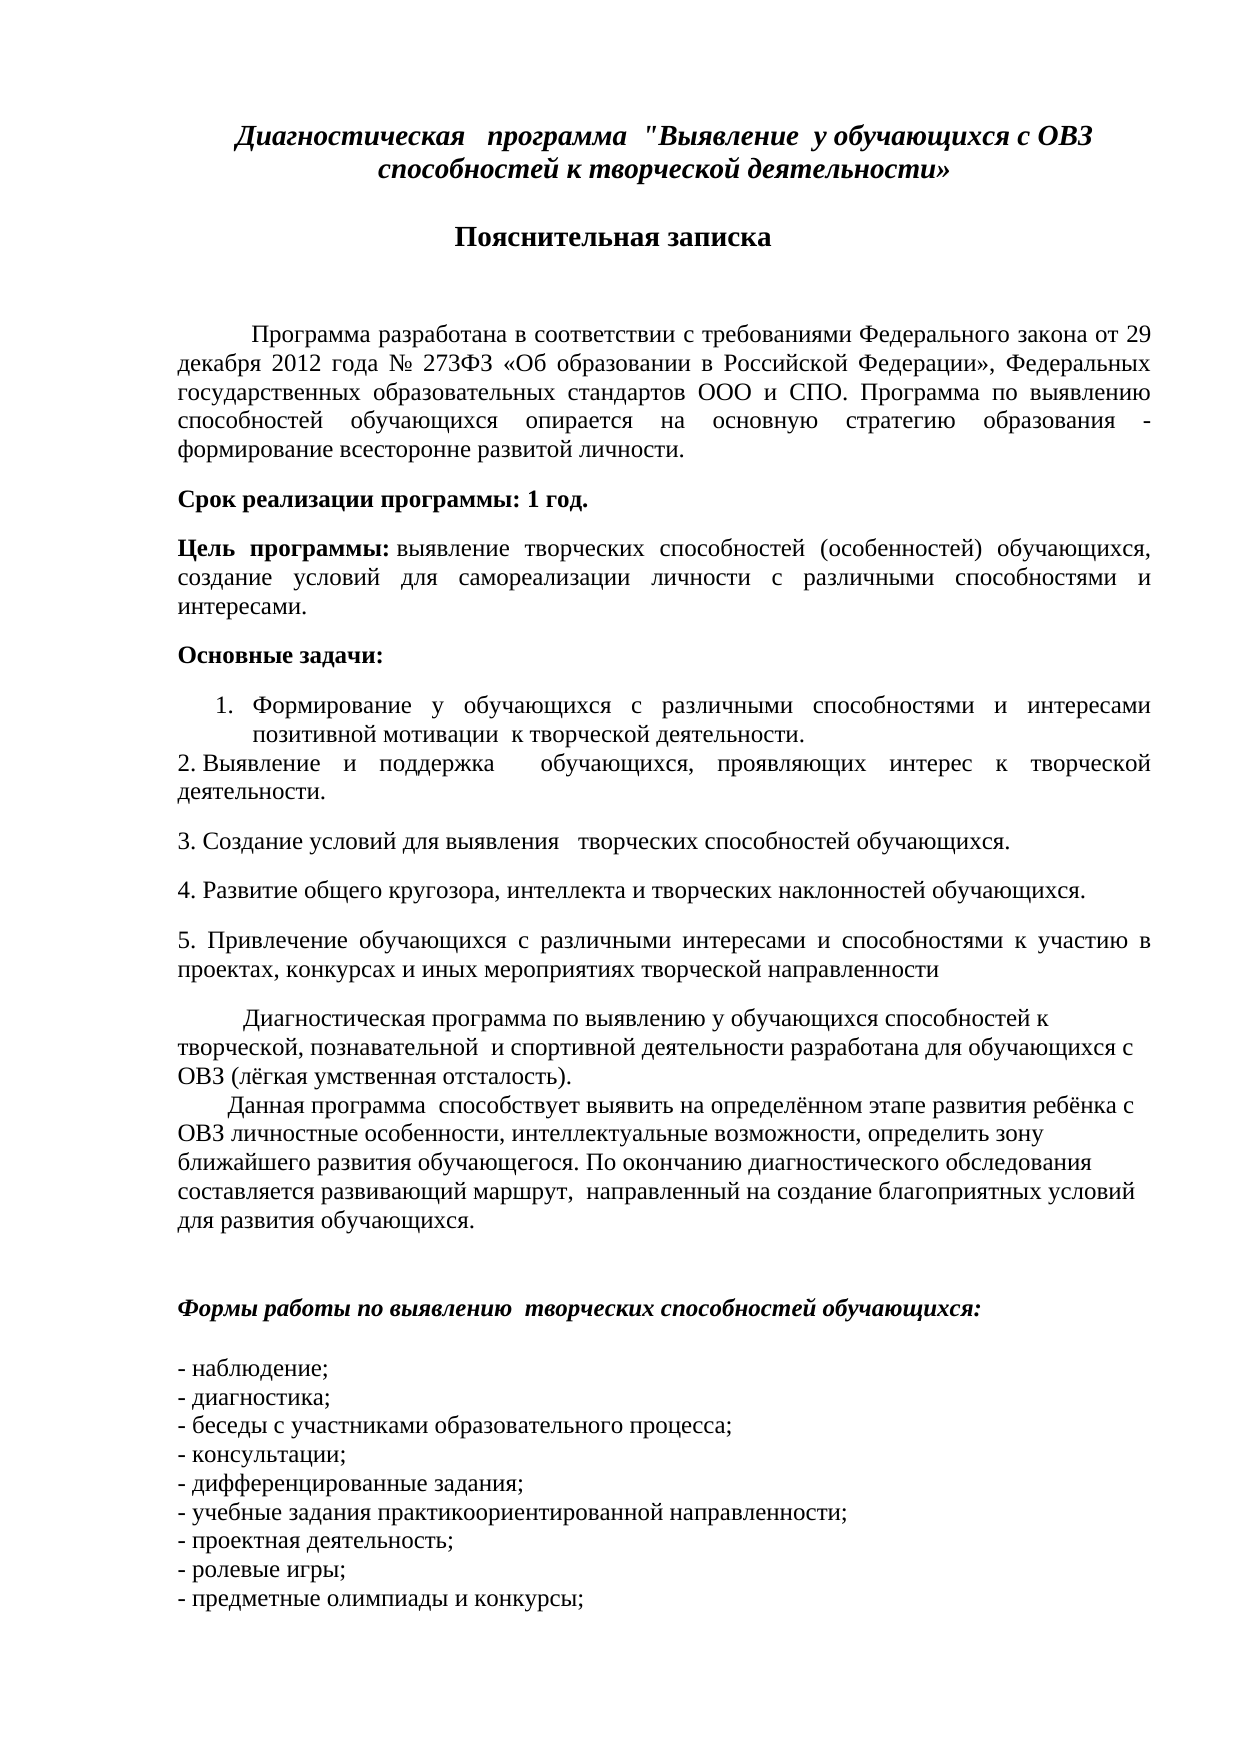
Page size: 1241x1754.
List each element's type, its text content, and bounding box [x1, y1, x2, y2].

text - диагностика; [177, 1382, 1152, 1411]
text 4. Развитие общего кругозора, интеллекта и творческих наклонностей обучающихся. [177, 876, 1152, 904]
text - консультации; [177, 1439, 1152, 1468]
text Данная программа способствует выявить на определённом этапе развития ребёнка с ОВЗ личностные особенности, интеллектуальные возможности, определить зону ближайшего развития обучающегося. По окончанию диагностического обследования составляется развивающий маршрут, направленный на создание благоприятных условий для развития обучающихся. [177, 1090, 1152, 1233]
text 3. Создание условий для выявления творческих способностей обучающихся. [177, 826, 1152, 855]
text Основные задачи: [177, 641, 1152, 669]
text Программа разработана в соответствии с требованиями Федерального закона от 29 декабря 2012 года № 273ФЗ «Об образовании в Российской Федерации», Федеральных государственных образовательных стандартов ООО и СПО. Программа по выявлению способностей обучающихся опирается на основную стратегию образования - формирование всесторонне развитой личности. [177, 319, 1152, 463]
text Срок реализации программы: 1 год. [177, 484, 1152, 513]
text Пояснительная записка [177, 219, 1152, 252]
text Диагностическая программа "Выявление у обучающихся с ОВЗ способностей к творческой деятельности» [177, 118, 1152, 185]
text 2. Выявление и поддержка обучающихся, проявляющих интерес к творческой деятельности. [177, 748, 1152, 805]
text - беседы с участниками образовательного процесса; [177, 1411, 1152, 1439]
text Формы работы по выявлению творческих способностей обучающихся: [177, 1293, 1152, 1322]
text 5. Привлечение обучающихся с различными интересами и способностями к участию в проектах, конкурсах и иных мероприятиях творческой направленности [177, 925, 1152, 983]
text - учебные задания практикоориентированной направленности; [177, 1497, 1152, 1526]
text - наблюдение; [177, 1353, 1152, 1382]
text - предметные олимпиады и конкурсы; [177, 1583, 1152, 1612]
text - ролевые игры; [177, 1554, 1152, 1583]
text - дифференцированные задания; [177, 1468, 1152, 1497]
text Диагностическая программа по выявлению у обучающихся способностей к творческой, познавательной и спортивной деятельности разработана для обучающихся с ОВЗ (лёгкая умственная отсталость). [177, 1003, 1152, 1090]
text Цель программы: выявление творческих способностей (особенностей) обучающихся, создание условий для самореализации личности с различными способностями и интересами. [177, 533, 1152, 620]
text - проектная деятельность; [177, 1526, 1152, 1554]
list Формирование у обучающихся с различными способностями и интересами позитивной мотивации к творческой деятельности. [215, 690, 1152, 748]
